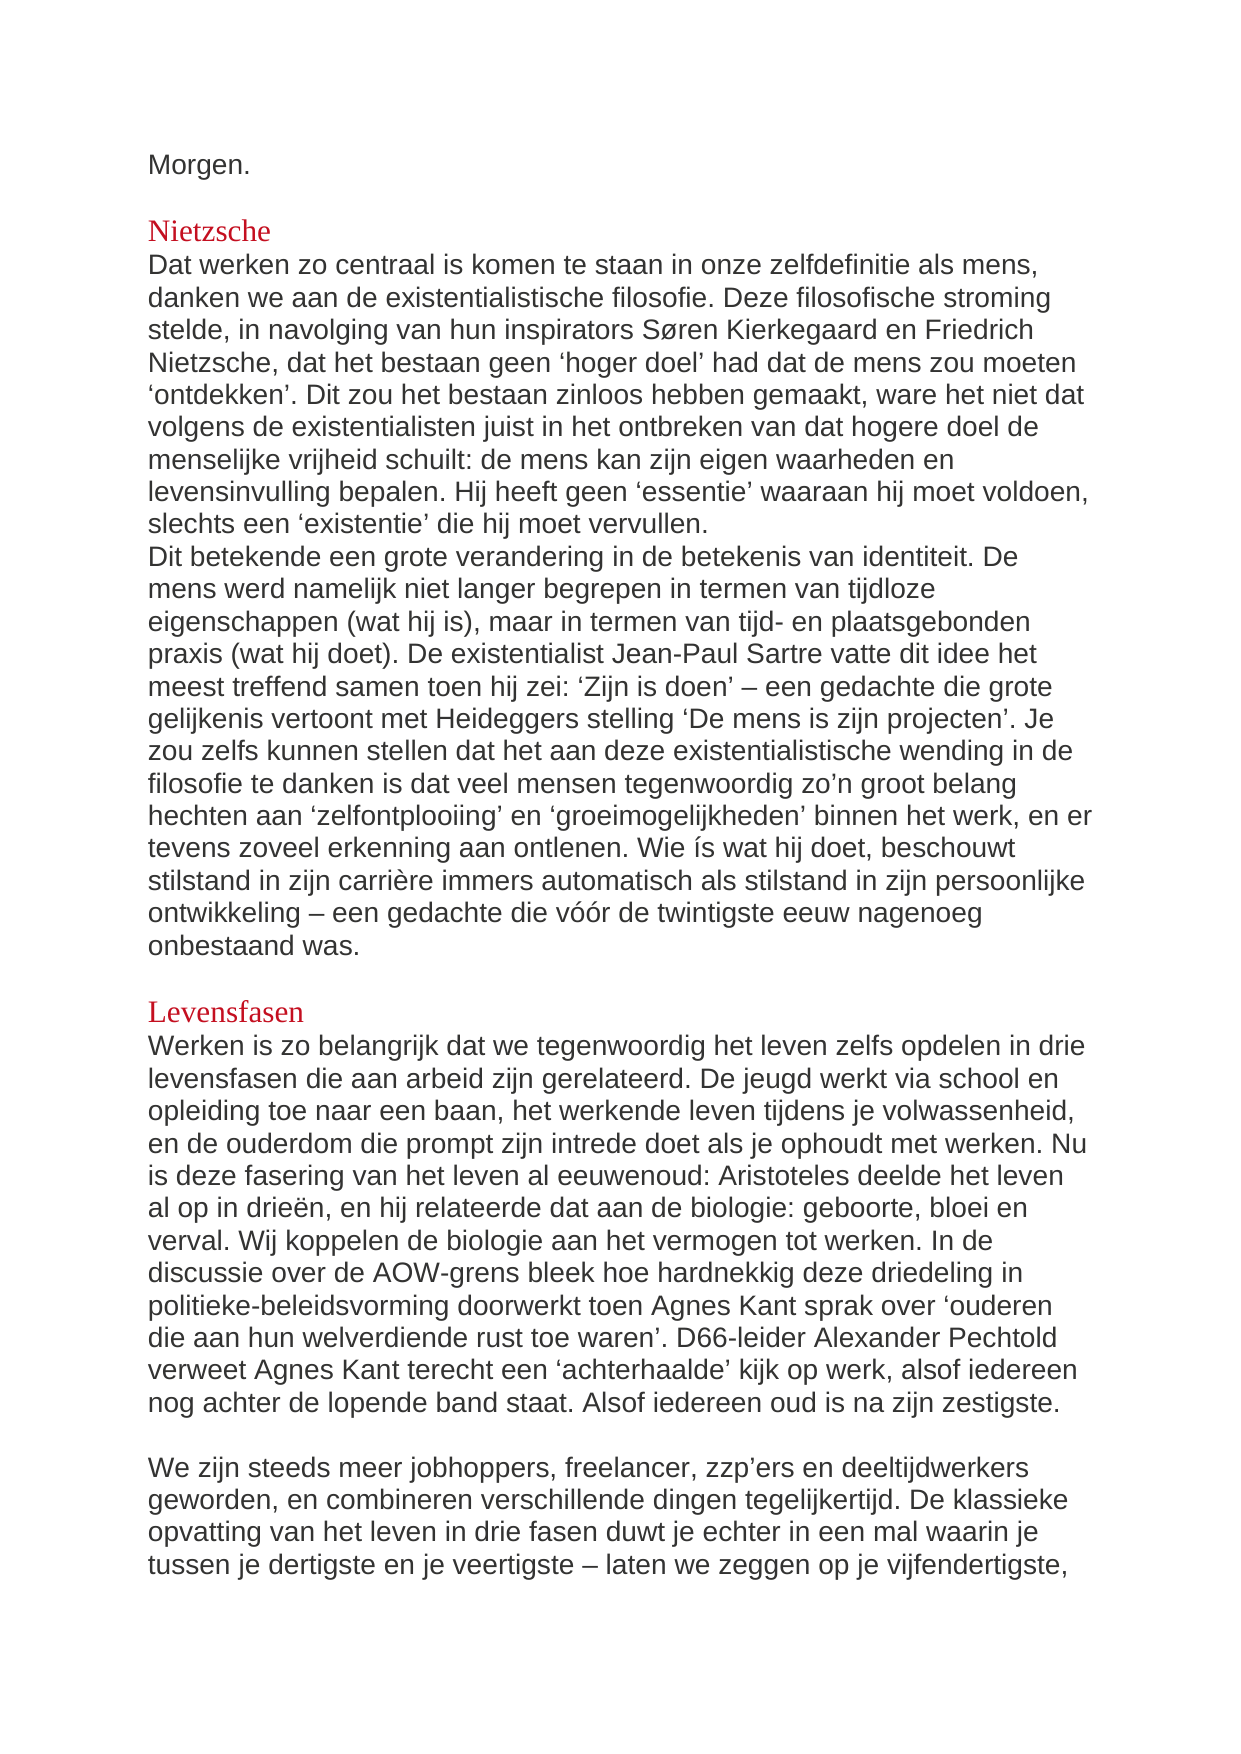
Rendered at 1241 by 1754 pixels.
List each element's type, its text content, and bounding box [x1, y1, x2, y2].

text Nietzsche [148, 212, 1093, 248]
text Dat werken zo centraal is komen te staan in onze zelfdefinitie als mens, danken we aan de existentialistische filosofie. Deze filosofische stroming stelde, in navolging van hun inspirators Søren Kierkegaard en Friedrich Nietzsche, dat het bestaan geen ‘hoger doel’ had dat de mens zou moeten ‘ontdekken’. Dit zou het bestaan zinloos hebben gemaakt, ware het niet dat volgens de existentialisten juist in het ontbreken van dat hogere doel de menselijke vrijheid schuilt: de mens kan zijn eigen waarheden en levensinvulling bepalen. Hij heeft geen ‘essentie’ waaraan hij moet voldoen, slechts een ‘existentie’ die hij moet vervullen. Dit betekende een grote verandering in de betekenis van identiteit. De mens werd namelijk niet langer begrepen in termen van tijdloze eigenschappen (wat hij is), maar in termen van tijd- en plaatsgebonden praxis (wat hij doet). De existentialist Jean-Paul Sartre vatte dit idee het meest treffend samen toen hij zei: ‘Zijn is doen’ – een gedachte die grote gelijkenis vertoont met Heideggers stelling ‘De mens is zijn projecten’. Je zou zelfs kunnen stellen dat het aan deze existentialistische wending in de filosofie te danken is dat veel mensen tegenwoordig zo’n groot belang hechten aan ‘zelfontplooiing’ en ‘groeimogelijkheden’ binnen het werk, en er tevens zoveel erkenning aan ontlenen. Wie ís wat hij doet, beschouwt stilstand in zijn carrière immers automatisch als stilstand in zijn persoonlijke ontwikkeling – een gedachte die vóór de twintigste eeuw nagenoeg onbestaand was. [148, 248, 1093, 993]
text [148, 148, 1093, 212]
text Levensfasen [148, 993, 1093, 1029]
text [148, 1029, 1093, 1580]
